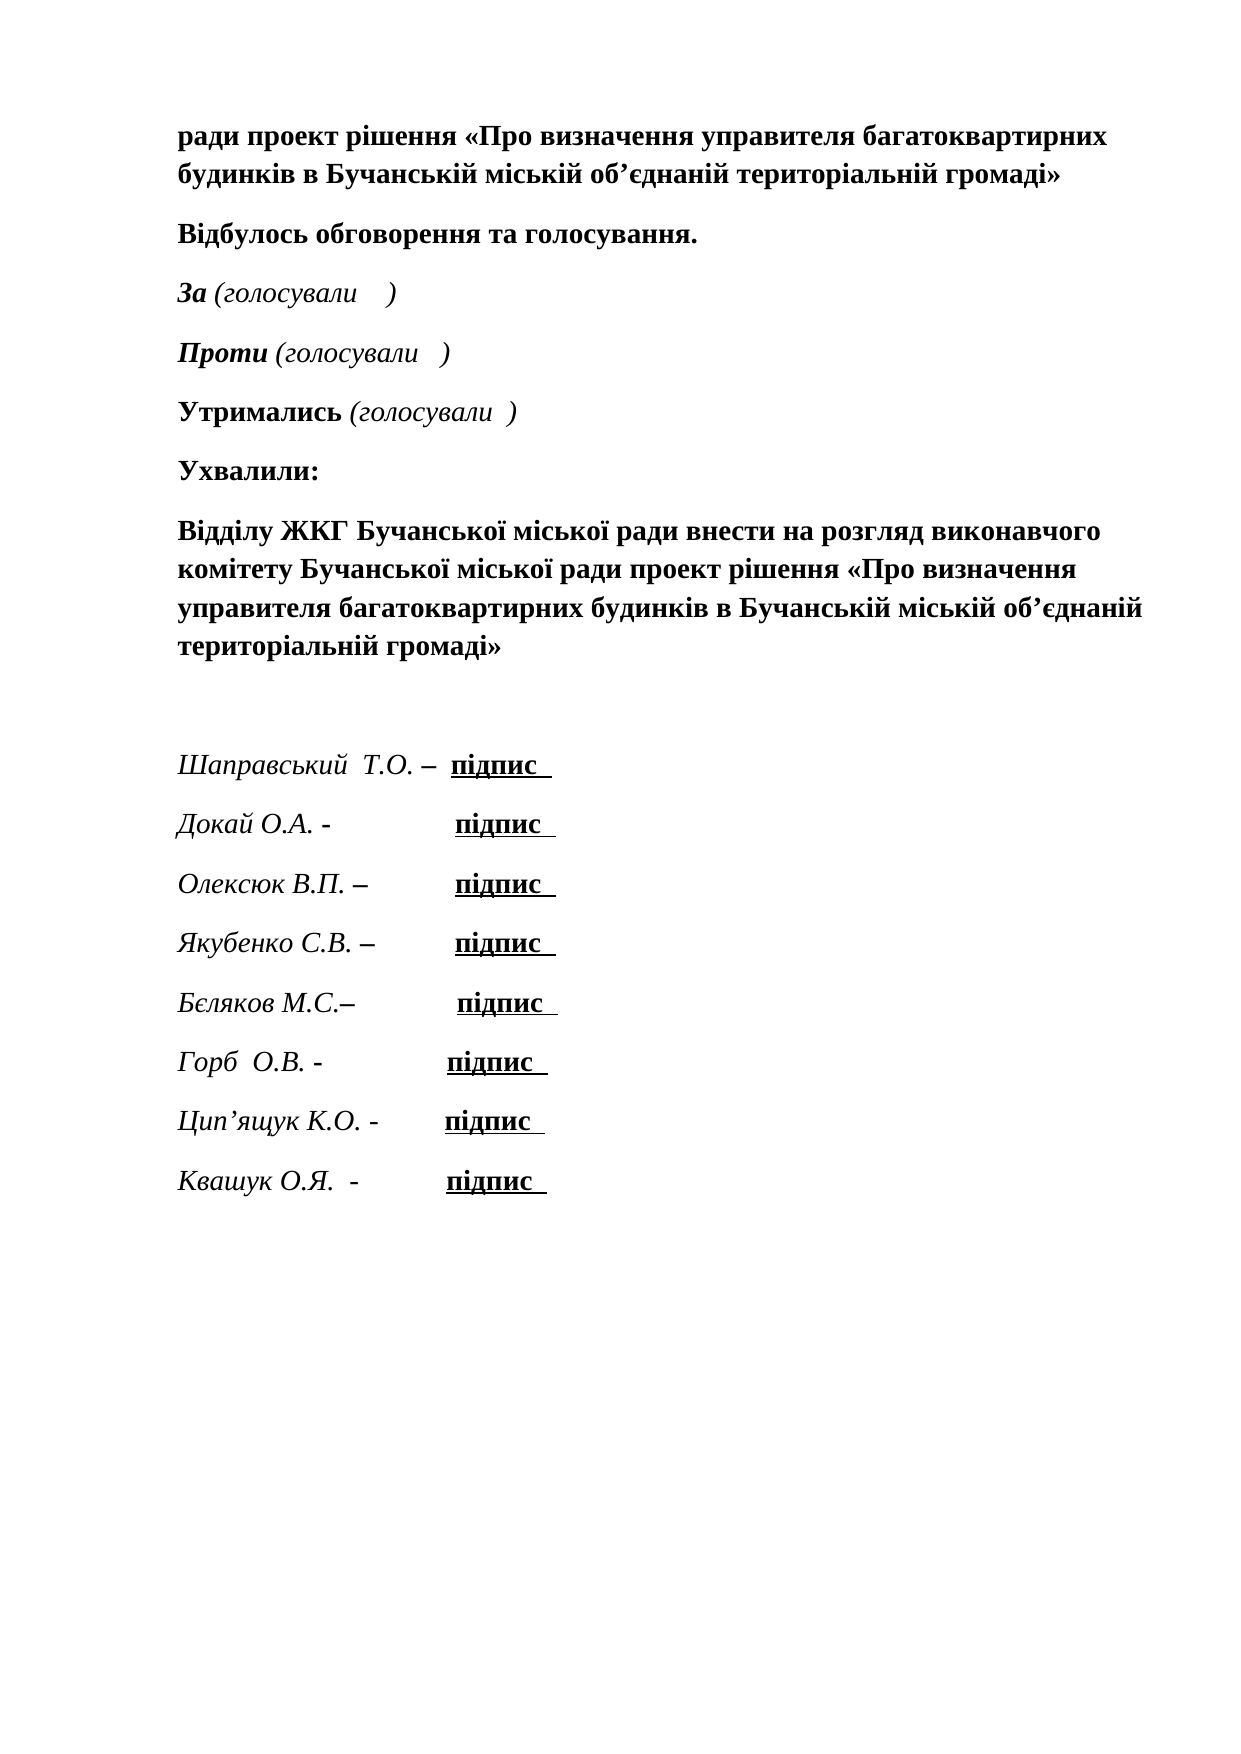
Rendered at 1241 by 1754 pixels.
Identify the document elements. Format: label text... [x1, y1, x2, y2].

text Проти (голосували ) [177, 335, 1181, 368]
text За (голосували ) [177, 275, 1181, 309]
text Утримались (голосували ) [177, 394, 1181, 428]
text Цип’ящук К.О. - підпис [177, 1103, 1181, 1137]
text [177, 118, 1181, 190]
text Якубенко С.В. – підпис [177, 925, 1181, 959]
text Докай О.А. - підпис [177, 807, 1181, 840]
text Шаправський Т.О. – підпис [177, 747, 1181, 781]
text Олексюк В.П. – підпис [177, 866, 1181, 899]
text Бєляков М.С.– підпис [177, 985, 1181, 1018]
text Ухвалили: [177, 453, 1181, 487]
text Відбулось обговорення та голосування. [177, 216, 1181, 249]
text Відділу ЖКГ Бучанської міської ради внести на розгляд виконавчого комітету Бучанської міської ради проект рішення «Про визначення управителя багатоквартирних будинків в Бучанській міській об’єднаній територіальній громаді» [177, 513, 1181, 662]
text Квашук О.Я. - підпис [177, 1163, 1181, 1196]
text Горб О.В. - підпис [177, 1044, 1181, 1078]
